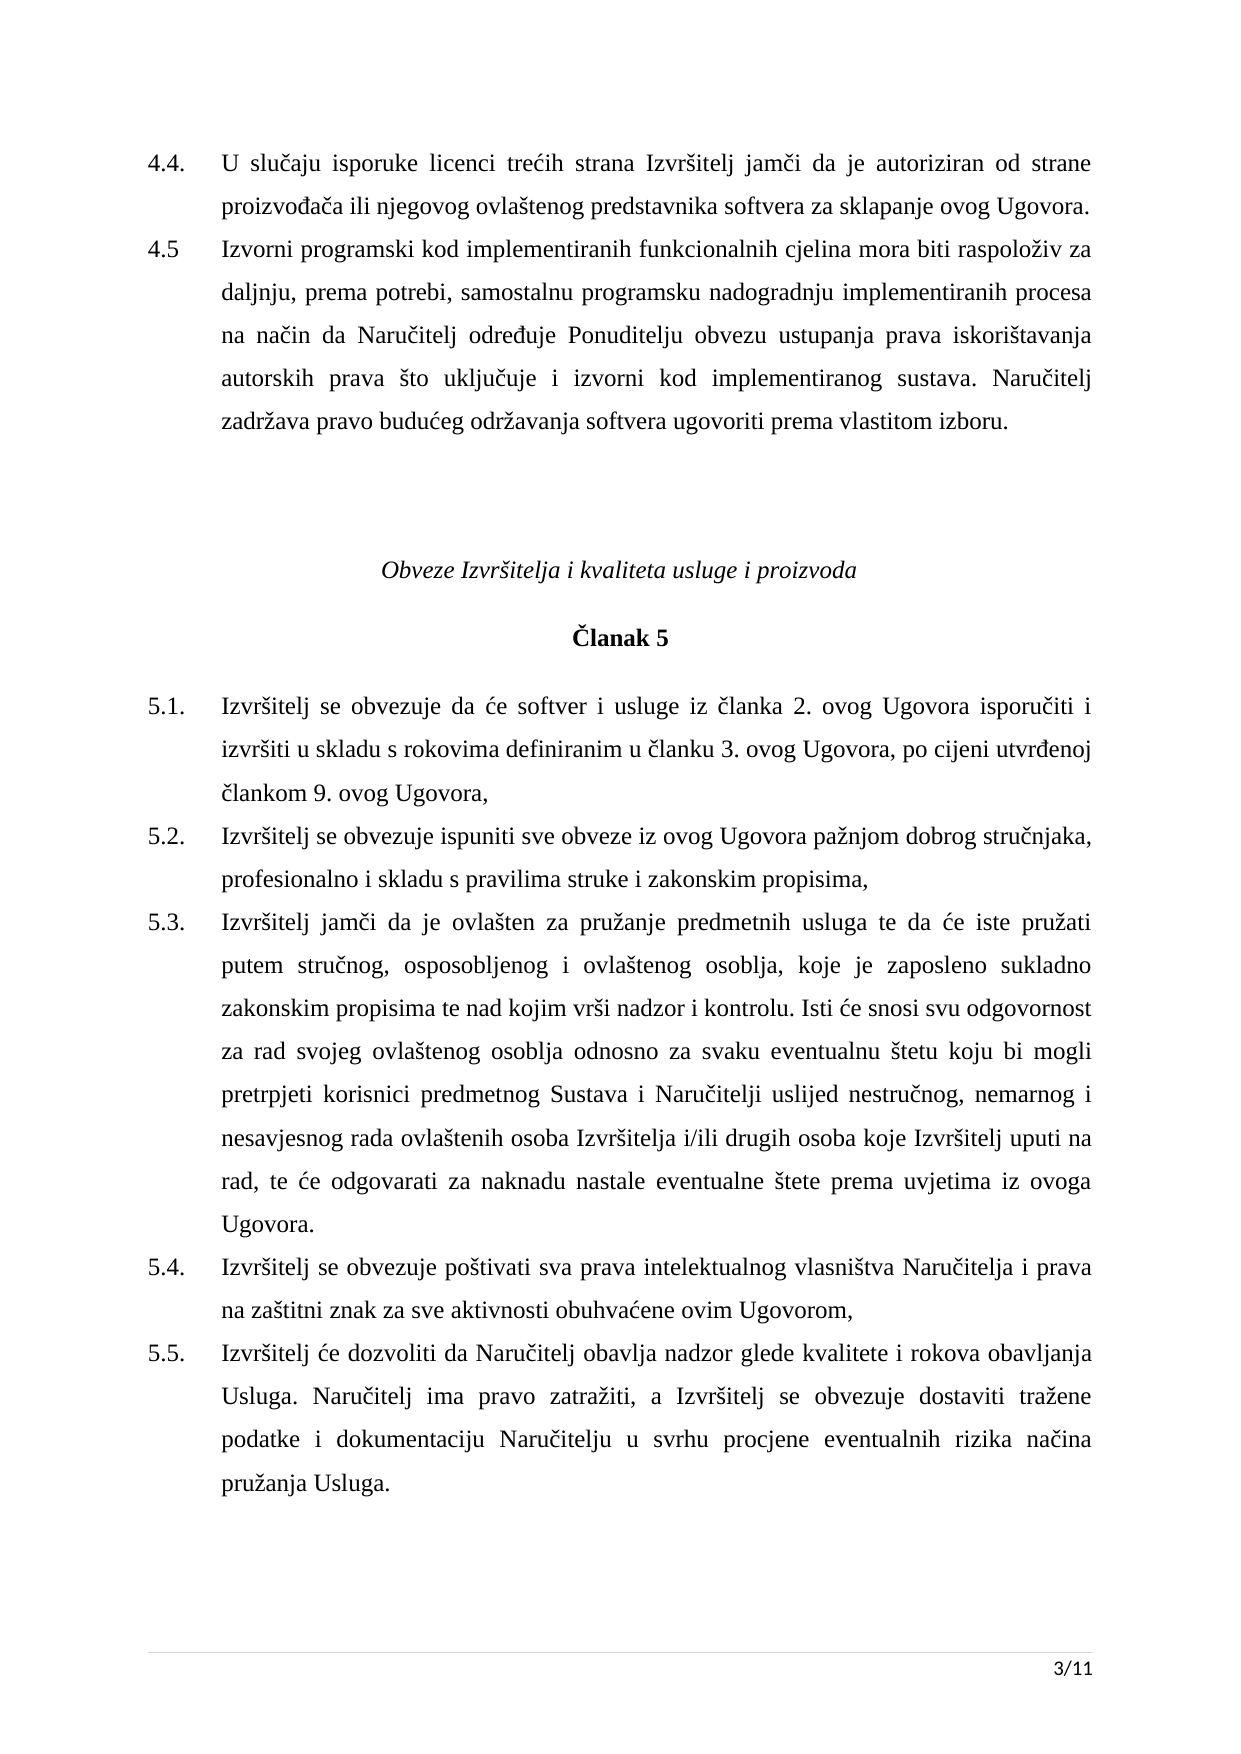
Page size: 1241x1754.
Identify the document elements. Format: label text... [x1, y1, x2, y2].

text 5.2. Izvršitelj se obvezuje ispuniti sve obveze iz ovog Ugovora pažnjom dobrog stručnjaka, profesionalno i skladu s pravilima struke i zakonskim propisima, [148, 821, 1093, 893]
text 5.1. Izvršitelj se obvezuje da će softver i usluge iz članka 2. ovog Ugovora isporučiti i izvršiti u skladu s rokovima definiranim u članku 3. ovog Ugovora, po cijeni utvrđenoj člankom 9. ovog Ugovora, [148, 691, 1093, 806]
text 5.4. Izvršitelj se obvezuje poštivati sva prava intelektualnog vlasništva Naručitelja i prava na zaštitni znak za sve aktivnosti obuhvaćene ovim Ugovorom, [148, 1252, 1093, 1324]
text 4.4. U slučaju isporuke licenci trećih strana Izvršitelj jamči da je autoriziran od strane proizvođača ili njegovog ovlaštenog predstavnika softvera za sklapanje ovog Ugovora. [148, 148, 1093, 219]
text 4.5 Izvorni programski kod implementiranih funkcionalnih cjelina mora biti raspoloživ za daljnju, prema potrebi, samostalnu programsku nadogradnju implementiranih procesa na način da Naručitelj određuje Ponuditelju obvezu ustupanja prava iskorištavanja autorskih prava što uključuje i izvorni kod implementiranog sustava. Naručitelj zadržava pravo budućeg održavanja softvera ugovoriti prema vlastitom izboru. [148, 234, 1093, 435]
text 5.5. Izvršitelj će dozvoliti da Naručitelj obavlja nadzor glede kvalitete i rokova obavljanja Usluga. Naručitelj ima pravo zatražiti, a Izvršitelj se obvezuje dostaviti tražene podatke i dokumentaciju Naručitelju u svrhu procjene eventualnih rizika načina pružanja Usluga. [148, 1338, 1093, 1496]
text Obveze Izvršitelja i kvaliteta usluge i proizvoda [148, 555, 1093, 584]
text Članak [148, 623, 1093, 652]
text 5.3. Izvršitelj jamči da je ovlašten za pružanje predmetnih usluga te da će iste pružati putem stručnog, osposobljenog i ovlaštenog osoblja, koje je zaposleno sukladno zakonskim propisima te nad kojim vrši nadzor i kontrolu. Isti će snosi svu odgovornost za rad svojeg ovlaštenog osoblja odnosno za svaku eventualnu štetu koju bi mogli pretrpjeti korisnici predmetnog Sustava i Naručitelji uslijed nestručnog, nemarnog i nesavjesnog rada ovlaštenih osoba Izvršitelja i/ili drugih osoba koje Izvršitelj uputi na rad, te će odgovarati za naknadu nastale eventualne štete prema uvjetima iz ovoga Ugovora. [148, 907, 1093, 1238]
